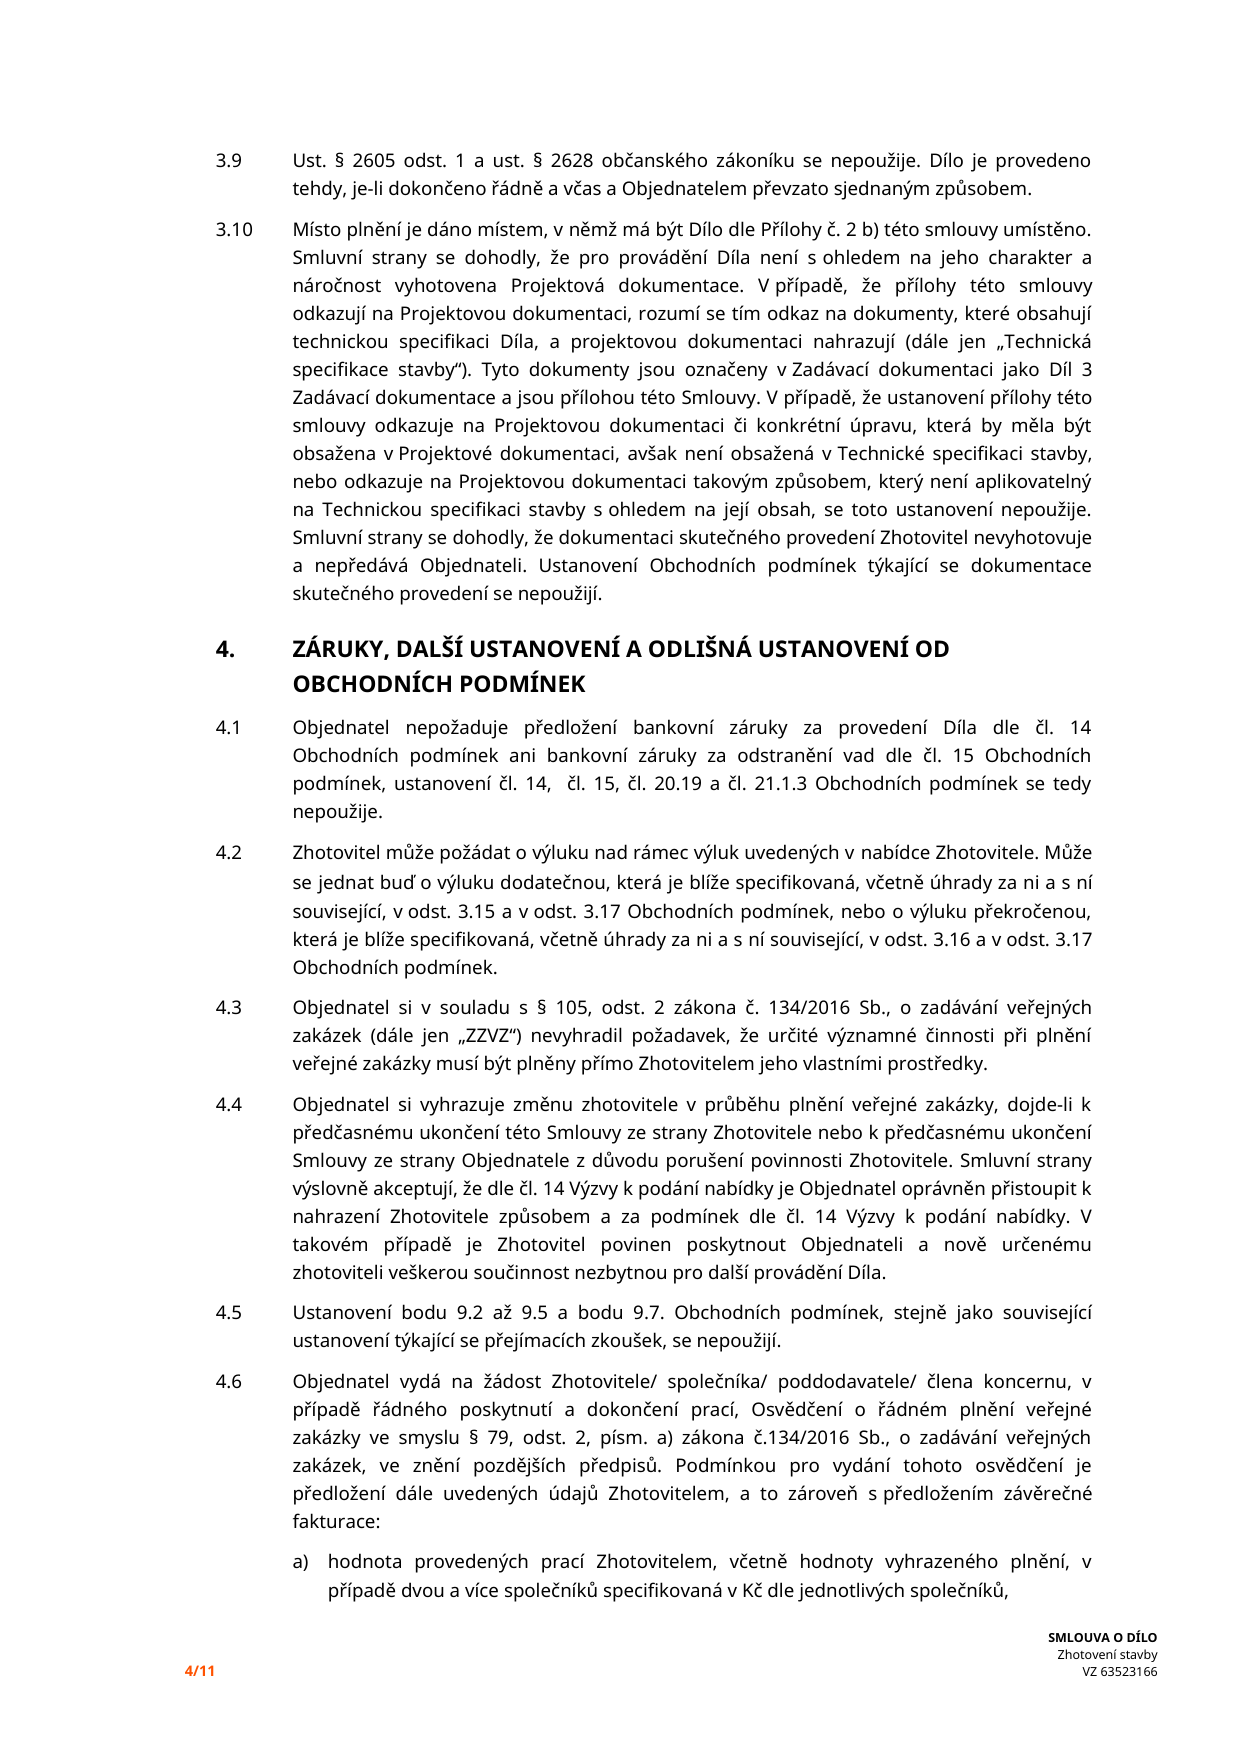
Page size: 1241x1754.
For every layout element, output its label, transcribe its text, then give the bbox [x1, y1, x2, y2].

text Ustanovení bodu 9.2 až 9.5 a bodu 9.7. Obchodních podmínek, stejně jako související ustanovení týkající se přejímacích zkoušek, se nepoužijí. [216, 1300, 1093, 1353]
text Objednatel vydá na žádost Zhotovitele/ společníka/ poddodavatele/ člena koncernu, v případě řádného poskytnutí a dokončení prací, Osvědčení o řádném plnění veřejné zakázky ve smyslu § 79, odst. 2, písm. a) zákona č.134/2016 Sb., o zadávání veřejných zakázek, ve znění pozdějších předpisů. Podmínkou pro vydání tohoto osvědčení je předložení dále uvedených údajů Zhotovitelem, a to zároveň s předložením závěrečné fakturace: [216, 1368, 1093, 1534]
text Objednatel si v souladu s § 105, odst. 2 zákona č. 134/2016 Sb., o zadávání veřejných zakázek (dále jen „ZZVZ“) nevyhradil požadavek, že určité významné činnosti při plnění veřejné zakázky musí být plněny přímo Zhotovitelem jeho vlastními prostředky. [216, 994, 1093, 1076]
text ZÁRUKY, DALŠÍ USTANOVENÍ A ODLIŠNÁ USTANOVENÍ OD OBCHODNÍCH PODMÍNEK [216, 633, 1093, 699]
text Objednatel si vyhrazuje změnu zhotovitele v průběhu plnění veřejné zakázky, dojde-li k předčasnému ukončení této Smlouvy ze strany Zhotovitele nebo k předčasnému ukončení Smlouvy ze strany Objednatele z důvodu porušení povinnosti Zhotovitele. Smluvní strany výslovně akceptují, že dle čl. 14 Výzvy k podání nabídky je Objednatel oprávněn přistoupit k nahrazení Zhotovitele způsobem a za podmínek dle čl. 14 Výzvy k podání nabídky. V takovém případě je Zhotovitel povinen poskytnout Objednateli a nově určenému zhotoviteli veškerou součinnost nezbytnou pro další provádění Díla. [216, 1091, 1093, 1285]
text Ust. § 2605 odst. 1 a ust. § 2628 občanského zákoníku se nepoužije. Dílo je provedeno tehdy, je-li dokončeno řádně a včas a Objednatelem převzato sjednaným způsobem. [216, 147, 1093, 201]
list hodnota provedených prací Zhotovitelem, včetně hodnoty vyhrazeného plnění, v případě dvou a více společníků specifikovaná v Kč dle jednotlivých společníků, [292, 1549, 1093, 1602]
text Místo plnění je dáno místem, v němž má být Dílo dle Přílohy č. 2 b) této smlouvy umístěno. Smluvní strany se dohodly, že pro provádění Díla není s ohledem na jeho charakter a náročnost vyhotovena Projektová dokumentace. V případě, že přílohy této smlouvy odkazují na Projektovou dokumentaci, rozumí se tím odkaz na dokumenty, které obsahují technickou specifikaci Díla, a projektovou dokumentaci nahrazují (dále jen „Technická specifikace stavby“). Tyto dokumenty jsou označeny v Zadávací dokumentaci jako Díl 3 Zadávací dokumentace a jsou přílohou této Smlouvy. V případě, že ustanovení přílohy této smlouvy odkazuje na Projektovou dokumentaci či konkrétní úpravu, která by měla být obsažena v Projektové dokumentaci, avšak není obsažená v Technické specifikaci stavby, nebo odkazuje na Projektovou dokumentaci takovým způsobem, který není aplikovatelný na Technickou specifikaci stavby s ohledem na její obsah, se toto ustanovení nepoužije. Smluvní strany se dohodly, že dokumentaci skutečného provedení Zhotovitel nevyhotovuje a nepředává Objednateli. Ustanovení Obchodních podmínek týkající se dokumentace skutečného provedení se nepoužijí. [216, 216, 1093, 606]
text Zhotovitel může požádat o výluku nad rámec výluk uvedených v nabídce Zhotovitele. Může se jednat buď o výluku dodatečnou, která je blíže specifikovaná, včetně úhrady za ni a s ní související, v odst. 3.15 a v odst. 3.17 Obchodních podmínek, nebo o výluku překročenou, která je blíže specifikovaná, včetně úhrady za ni a s ní související, v odst. 3.16 a v odst. 3.17 Obchodních podmínek. [216, 839, 1093, 979]
text Objednatel nepožaduje předložení bankovní záruky za provedení Díla dle čl. 14 Obchodních podmínek ani bankovní záruky za odstranění vad dle čl. 15 Obchodních podmínek, ustanovení čl. 14, čl. 15, čl. 20.19 a čl. 21.1.3 Obchodních podmínek se tedy nepoužije. [216, 714, 1093, 824]
